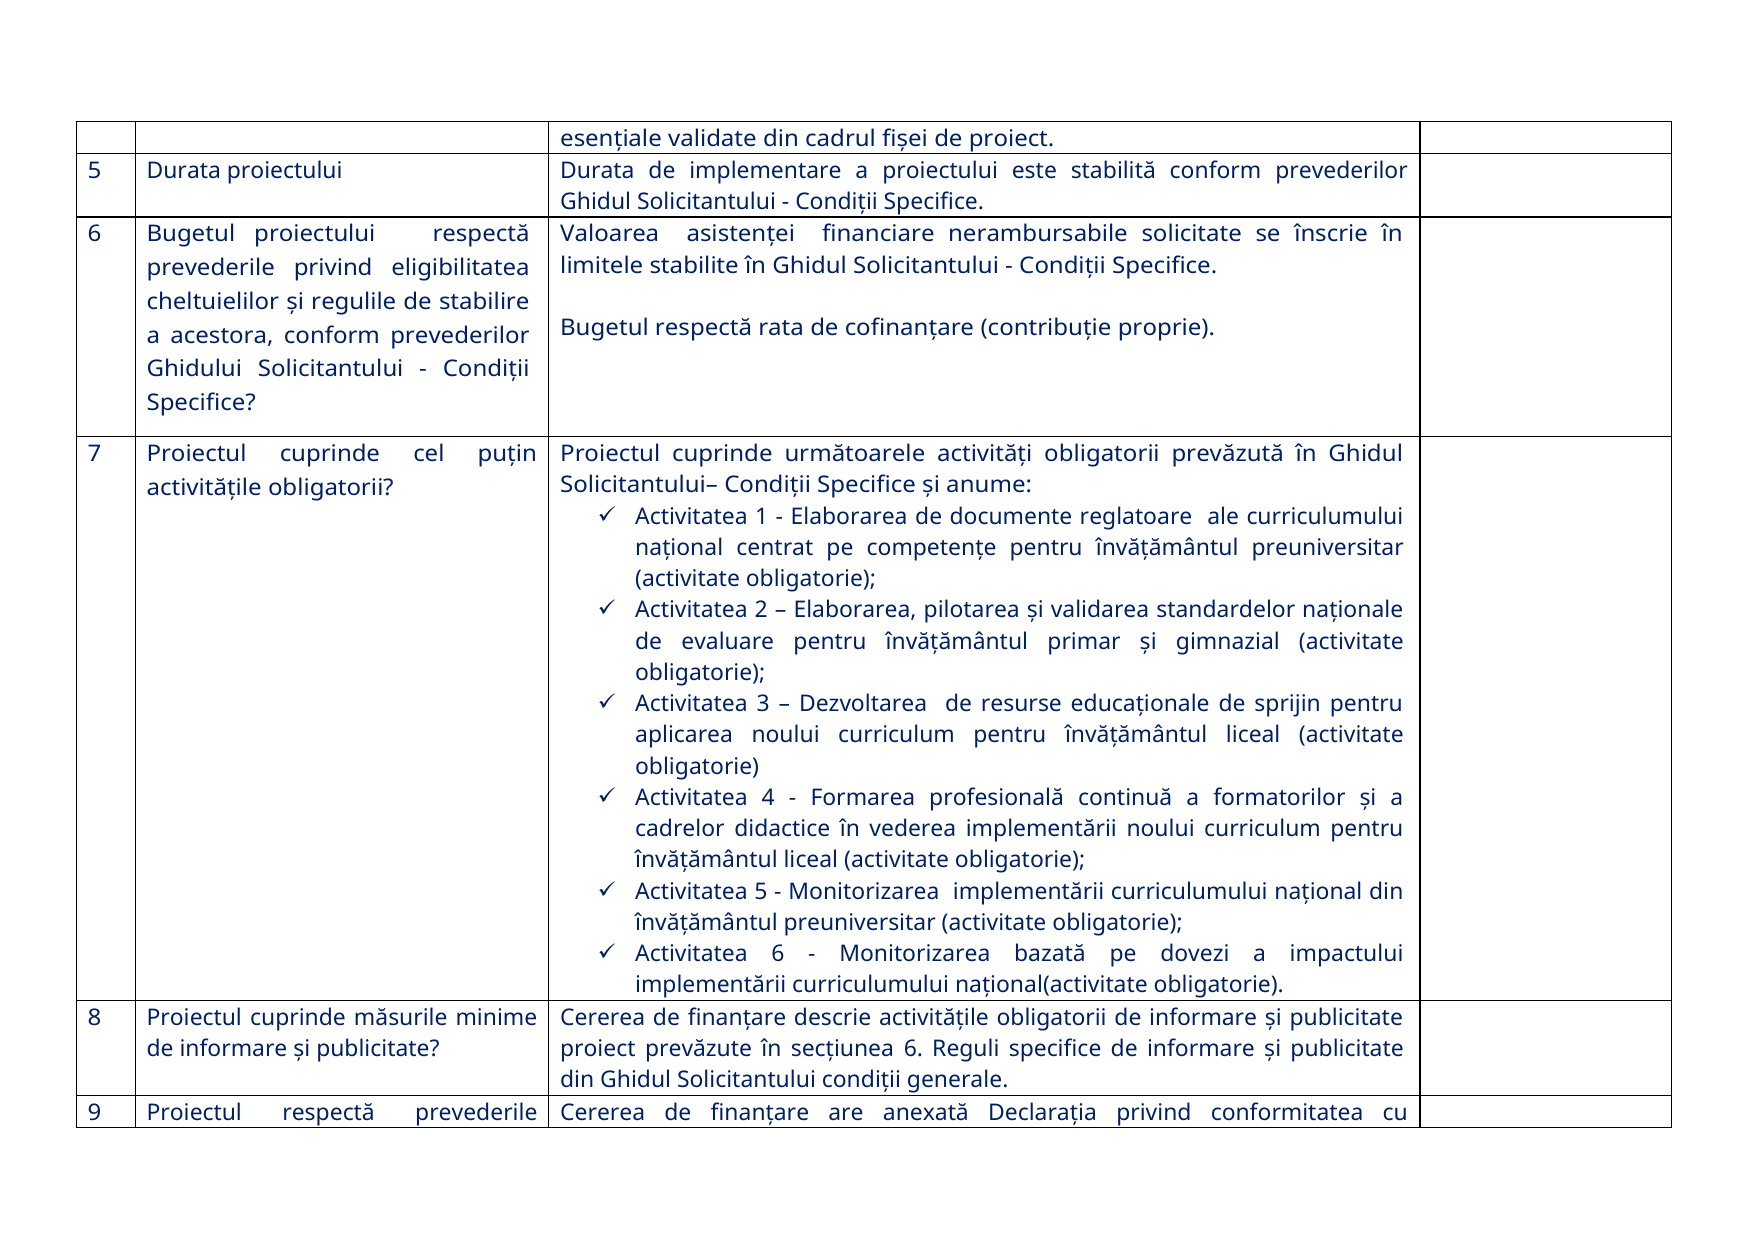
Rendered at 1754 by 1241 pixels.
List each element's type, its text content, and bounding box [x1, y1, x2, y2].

table_cell 5 [77, 154, 135, 216]
table_cell [1421, 437, 1671, 1000]
table_cell Durata proiectului [136, 154, 548, 216]
table_cell Proiectul cuprinde cel puțin activitățile obligatorii? [136, 437, 548, 1000]
table_cell [1421, 1096, 1671, 1127]
table_cell [1421, 218, 1671, 436]
table_cell [1421, 154, 1671, 216]
table_cell [1421, 122, 1671, 153]
table_cell 4 [77, 122, 135, 153]
table_cell 8 [77, 1001, 135, 1094]
table_cell 6 [77, 218, 135, 436]
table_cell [136, 122, 548, 153]
table_cell [1421, 1001, 1671, 1094]
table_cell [136, 1096, 548, 1127]
table_cell Bugetul proiectului respectă prevederile privind eligibilitatea cheltuielilor și regulile de stabilire a acestora, conform prevederilor Ghidului Solicitantului - Condiții Specifice? [136, 218, 548, 436]
table_cell Cererea de finanțare descrie activitățile obligatorii de informare și publicitate proiect prevăzute în secțiunea 6. Reguli specifice de informare și publicitate din Ghidul Solicitantului condiții generale. [549, 1001, 1419, 1094]
table_cell Durata de implementare a proiectului este stabilită conform prevederilor Ghidul Solicitantului - Condiții Specifice. [549, 154, 1419, 216]
table_cell Proiectul cuprinde măsurile minime de informare și publicitate? [136, 1001, 548, 1094]
table_cell 7 [77, 437, 135, 1000]
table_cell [549, 122, 1419, 153]
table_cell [549, 1096, 1419, 1127]
table_cell Proiectul cuprinde următoarele activități obligatorii prevăzută în Ghidul Solicitantului– Condiții Specifice și anume: Activitatea 1 - Elaborarea de documente reglatoare ale curriculumului național centrat pe competențe pentru învățământul preuniversitar (activitate obligatorie); Activitatea 2 – Elaborarea, pilotarea și validarea standardelor naționale de evaluare pentru învățământul primar și gimnazial (activitate obligatorie); Activitatea 3 – Dezvoltarea de resurse educaționale de sprijin pentru aplicarea noului curriculum pentru învățământul liceal (activitate obligatorie) Activitatea 4 - Formarea profesională continuă a formatorilor și a cadrelor didactice în vederea implementării noului curriculum pentru învățământul liceal (activitate obligatorie); Activitatea 5 - Monitorizarea implementării curriculumului național din învățământul preuniversitar (activitate obligatorie); Activitatea 6 - Monitorizarea bazată pe dovezi a impactului implementării curriculumului național(activitate obligatorie). [549, 437, 1419, 1000]
table_cell 9 [77, 1096, 135, 1127]
table_cell Valoarea asistenței financiare nerambursabile solicitate se înscrie în limitele stabilite în Ghidul Solicitantului - Condiții Specifice. Bugetul respectă rata de cofinanțare (contribuție proprie). [549, 218, 1419, 436]
